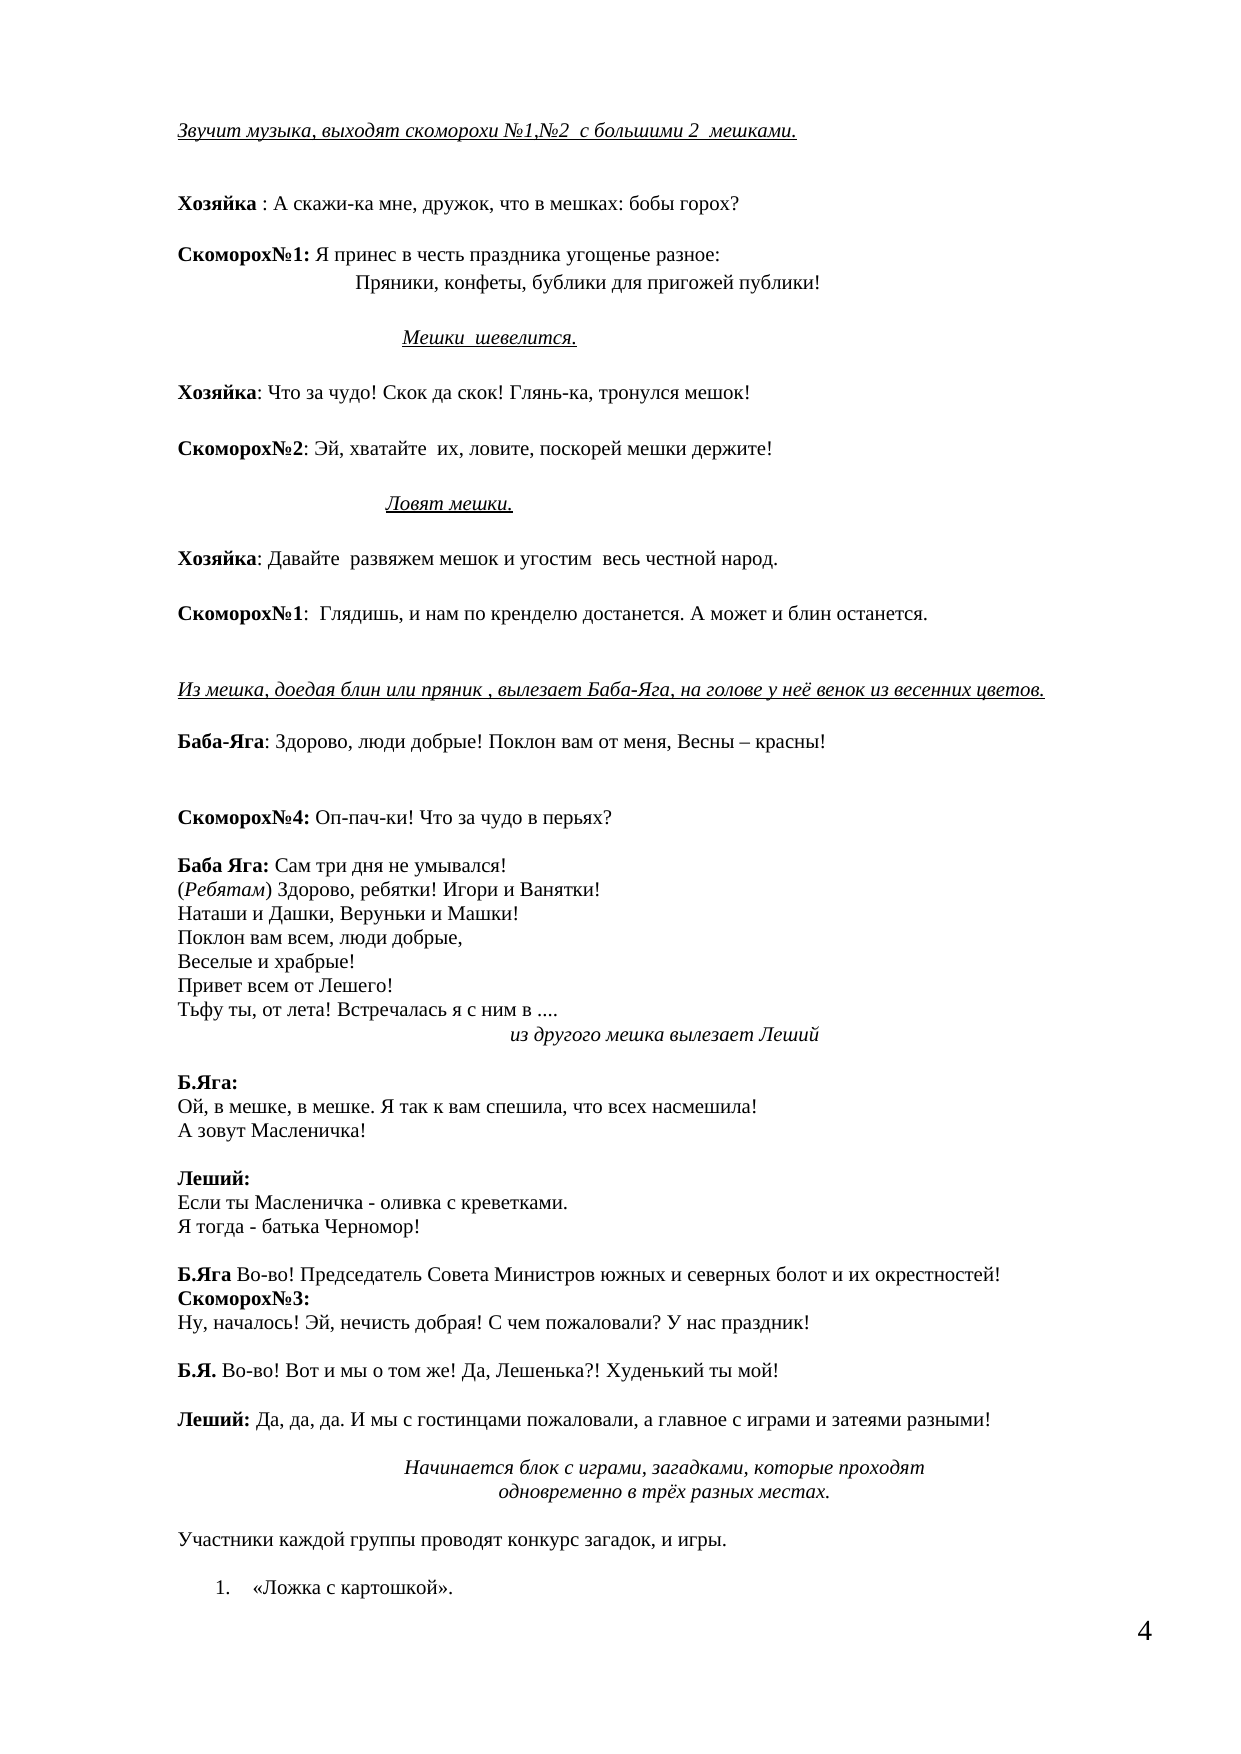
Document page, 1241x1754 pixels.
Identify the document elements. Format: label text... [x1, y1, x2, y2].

text Б.Яга: Ой, в мешке, в мешке. Я так к вам спешила, что всех насмешила! А зовут Масленичка! [177, 1069, 1152, 1142]
text Баба Яга: Сам три дня не умывался! (Ребятам) Здорово, ребятки! Игори и Ванятки! Наташи и Дашки, Веруньки и Машки! Поклон вам всем, люди добрые, Веселые и храбрые! Привет всем от Лешего! Тьфу ты, от лета! Встречалась я с ним в .... [177, 853, 1152, 1021]
text Ловят мешки. [177, 491, 1152, 515]
text из другого мешка вылезает Леший [177, 1021, 1152, 1046]
text Начинается блок с играми, загадками, которые проходят [177, 1454, 1152, 1479]
list «Ложка с картошкой». [215, 1575, 1152, 1599]
text Леший: Если ты Масленичка - оливка с креветками. Я тогда - батька Черномор! [177, 1166, 1152, 1238]
text Хозяйка: Что за чудо! Скок да скок! Глянь-ка, тронулся мешок! [177, 380, 1152, 404]
text Скоморох№4: Оп-пач-ки! Что за чудо в перьях? [177, 805, 1152, 829]
text Скоморох№1: Я принес в честь праздника угощенье разное: [177, 242, 1152, 266]
text Мешки шевелится. [177, 325, 1152, 349]
text Б.Яга Во-во! Председатель Совета Министров южных и северных болот и их окрестностей! [177, 1262, 1152, 1286]
subtitle Из мешка, доедая блин или пряник , вылезает Баба-Яга, на голове у неё венок из весенних цветов. [177, 677, 1152, 701]
text Скоморох№3: Ну, началось! Эй, нечисть добрая! С чем пожаловали? У нас праздник! [177, 1286, 1152, 1334]
text Б.Я. Во-во! Вот и мы о том же! Да, Лешенька?! Худенький ты мой! [177, 1358, 1152, 1382]
text Участники каждой группы проводят конкурс загадок, и игры. [177, 1527, 1152, 1551]
text Хозяйка: Давайте развяжем мешок и угостим весь честной народ. [177, 546, 1152, 570]
text Скоморох№2: Эй, хватайте их, ловите, поскорей мешки держите! [177, 436, 1152, 459]
text Пряники, конфеты, бублики для пригожей публики! [177, 270, 1152, 294]
text Скоморох№1: Глядишь, и нам по кренделю достанется. А может и блин останется. [177, 601, 1152, 625]
subtitle Хозяйка : А скажи-ка мне, дружок, что в мешках: бобы горох? [177, 191, 1152, 215]
text одновременно в трёх разных местах. [177, 1479, 1152, 1503]
text Звучит музыка, выходят скоморохи №1,№2 с большими 2 мешками. [177, 118, 1152, 142]
text Баба-Яга: Здорово, люди добрые! Поклон вам от меня, Весны – красны! [177, 729, 1152, 753]
text Леший: Да, да, да. И мы с гостинцами пожаловали, а главное с играми и затеями разными! [177, 1406, 1152, 1431]
